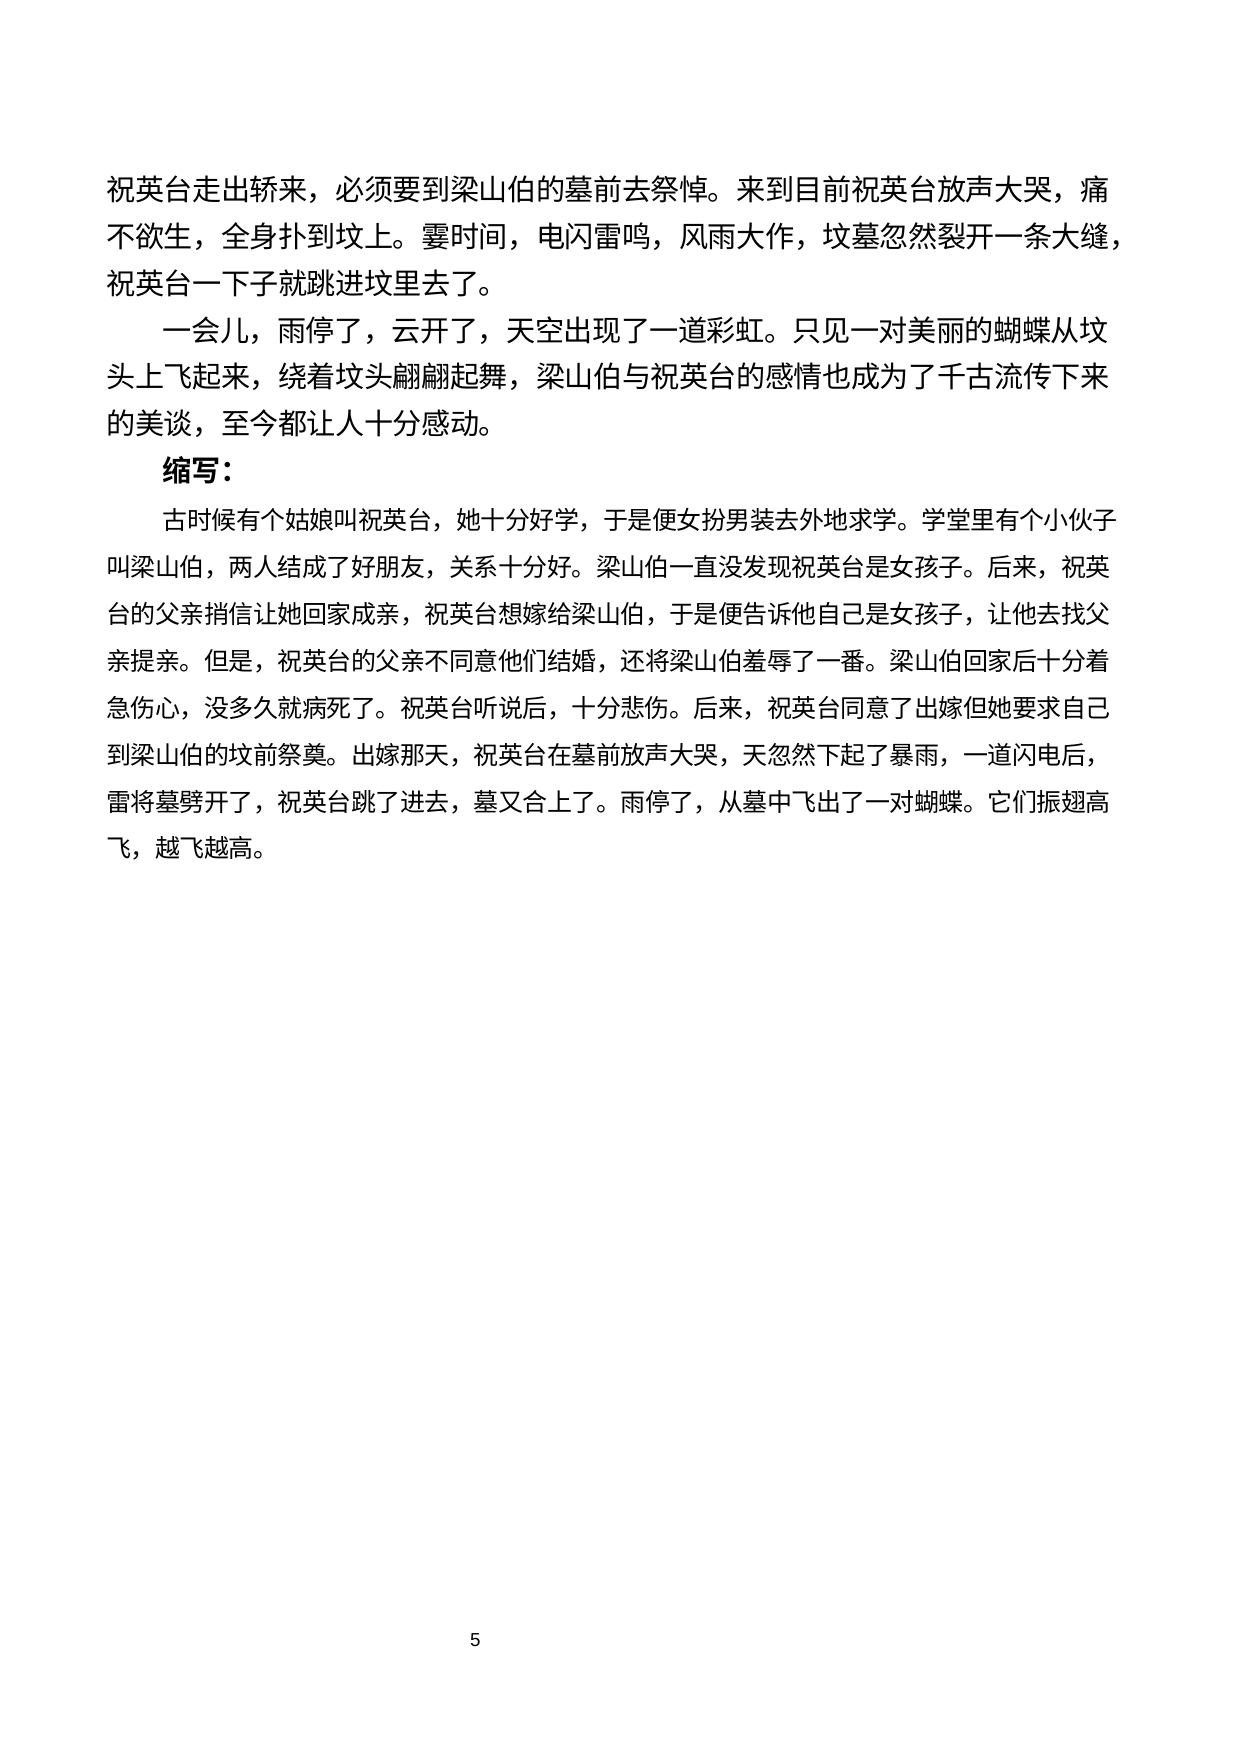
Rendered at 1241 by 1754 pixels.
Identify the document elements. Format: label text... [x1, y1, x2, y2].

text 缩写： [106, 443, 1134, 490]
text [106, 162, 1134, 303]
text 古时候有个姑娘叫祝英台，她十分好学，于是便女扮男装去外地求学。学堂里有个小伙子叫梁山伯，两人结成了好朋友，关系十分好。梁山伯一直没发现祝英台是女孩子。后来，祝英台的父亲捎信让她回家成亲，祝英台想嫁给梁山伯，于是便告诉他自己是女孩子，让他去找父亲提亲。但是，祝英台的父亲不同意他们结婚，还将梁山伯羞辱了一番。梁山伯回家后十分着急伤心，没多久就病死了。祝英台听说后，十分悲伤。后来，祝英台同意了出嫁但她要求自己到梁山伯的坟前祭奠。出嫁那天，祝英台在墓前放声大哭，天忽然下起了暴雨，一道闪电后，雷将墓劈开了，祝英台跳了进去，墓又合上了。雨停了，从墓中飞出了一对蝴蝶。它们振翅高飞，越飞越高。 [106, 490, 1134, 865]
text 一会儿，雨停了，云开了，天空出现了一道彩虹。只见一对美丽的蝴蝶从坟头上飞起来，绕着坟头翩翩起舞，梁山伯与祝英台的感情也成为了千古流传下来的美谈，至今都让人十分感动。 [106, 303, 1134, 443]
